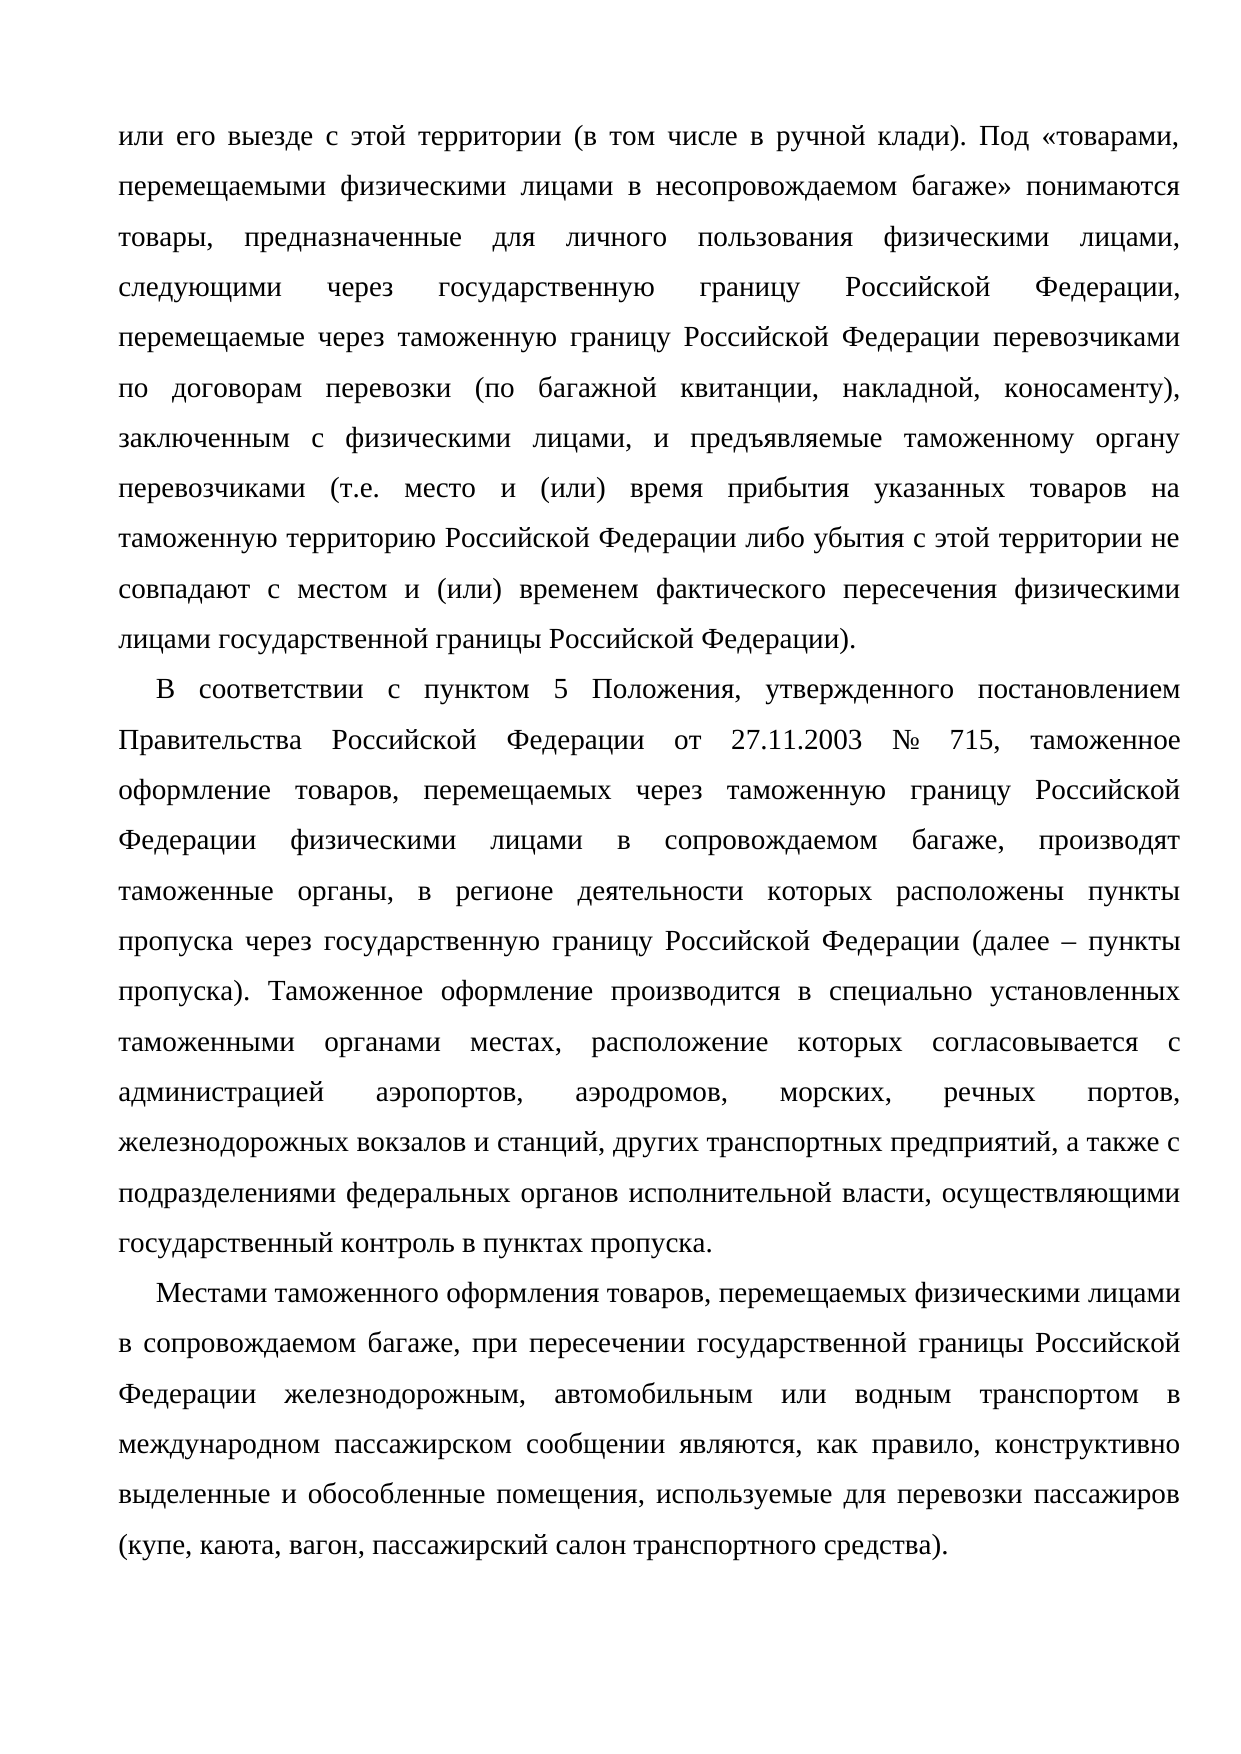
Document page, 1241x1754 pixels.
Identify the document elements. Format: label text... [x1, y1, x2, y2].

text Местами таможенного оформления товаров, перемещаемых физическими лицами в сопровождаемом багаже, при пересечении государственной границы Российской Федерации железнодорожным, автомобильным или водным транспортом в международном пассажирском сообщении являются, как правило, конструктивно выделенные и обособленные помещения, используемые для перевозки пассажиров (купе, каюта, вагон, пассажирский салон транспортного средства). [118, 1275, 1181, 1560]
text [118, 118, 1181, 655]
text В соответствии с пунктом 5 Положения, утвержденного постановлением Правительства Российской Федерации от 27.11.2003 № 715, таможенное оформление товаров, перемещаемых через таможенную границу Российской Федерации физическими лицами в сопровождаемом багаже, производят таможенные органы, в регионе деятельности которых расположены пункты пропуска через государственную границу Российской Федерации (далее – пункты пропуска). Таможенное оформление производится в специально установленных таможенными органами местах, расположение которых согласовывается с администрацией аэропортов, аэродромов, морских, речных портов, железнодорожных вокзалов и станций, других транспортных предприятий, а также с подразделениями федеральных органов исполнительной власти, осуществляющими государственный контроль в пунктах пропуска. [118, 672, 1181, 1258]
